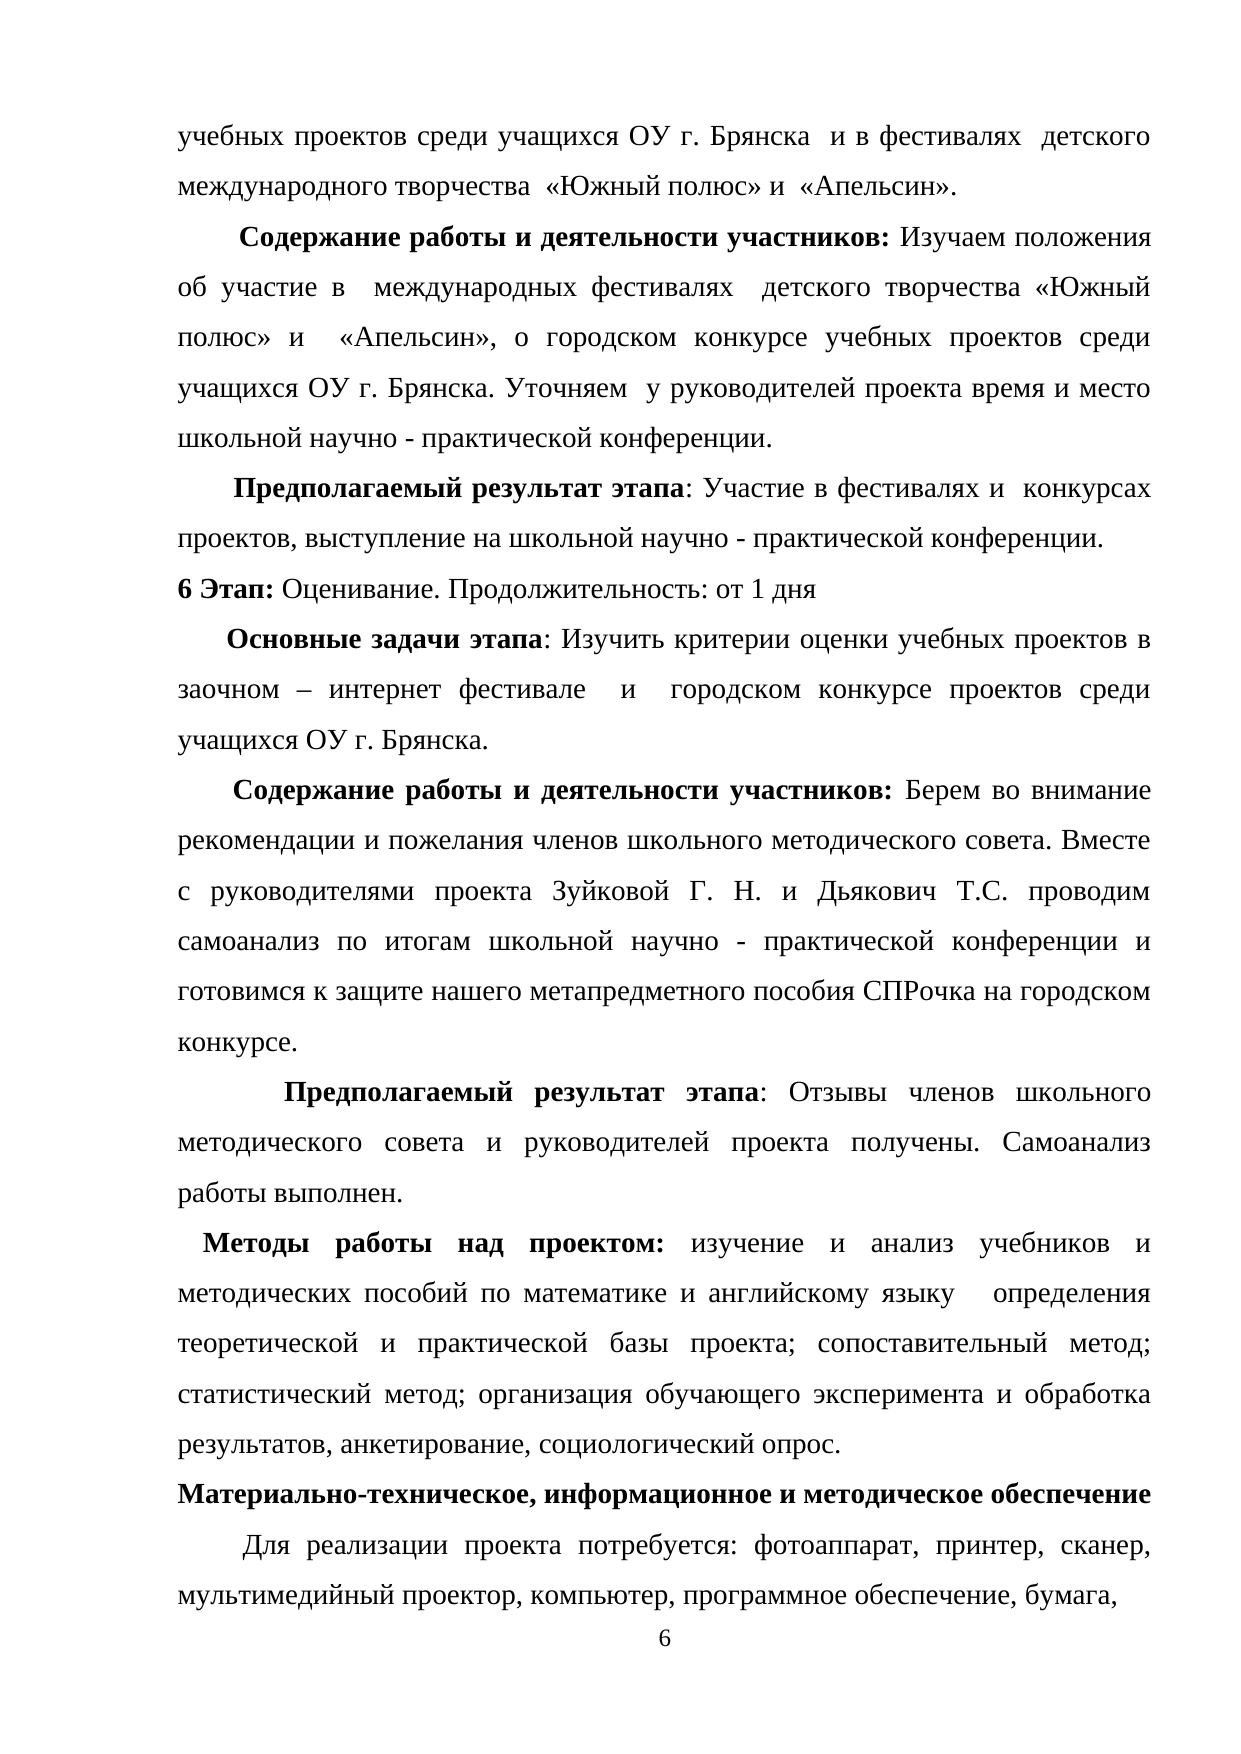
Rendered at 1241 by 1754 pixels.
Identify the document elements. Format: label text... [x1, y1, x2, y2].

text Предполагаемый результат этапа: Отзывы членов школьного методического совета и руководителей проекта получены. Самоанализ работы выполнен. [177, 1074, 1152, 1208]
text Для реализации проекта потребуется: фотоаппарат, принтер, сканер, мультимедийный проектор, компьютер, программное обеспечение, бумага, [177, 1527, 1152, 1611]
text 6 Этап: Оценивание. Продолжительность: от 1 дня [177, 571, 1152, 604]
text Основные задачи этапа: Изучить критерии оценки учебных проектов в заочном – интернет фестивале и городском конкурсе проектов среди учащихся ОУ г. Брянска. [177, 621, 1152, 755]
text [177, 118, 1152, 202]
text Предполагаемый результат этапа: Участие в фестивалях и конкурсах проектов, выступление на школьной научно - практической конференции. [177, 470, 1152, 554]
text Материально-техническое, информационное и методическое обеспечение [177, 1477, 1152, 1510]
text Содержание работы и деятельности участников: Изучаем положения об участие в международных фестивалях детского творчества «Южный полюс» и «Апельсин», о городском конкурсе учебных проектов среди учащихся ОУ г. Брянска. Уточняем у руководителей проекта время и место школьной научно - практической конференции. [177, 219, 1152, 453]
text Содержание работы и деятельности участников: Берем во внимание рекомендации и пожелания членов школьного методического совета. Вместе с руководителями проекта Зуйковой Г. Н. и Дьякович Т.С. проводим самоанализ по итогам школьной научно - практической конференции и готовимся к защите нашего метапредметного пособия СПРочка на городском конкурсе. [177, 772, 1152, 1057]
text Методы работы над проектом: изучение и анализ учебников и методических пособий по математике и английскому языку определения теоретической и практической базы проекта; сопоставительный метод; статистический метод; организация обучающего эксперимента и обработка результатов, анкетирование, социологический опрос. [177, 1225, 1152, 1460]
